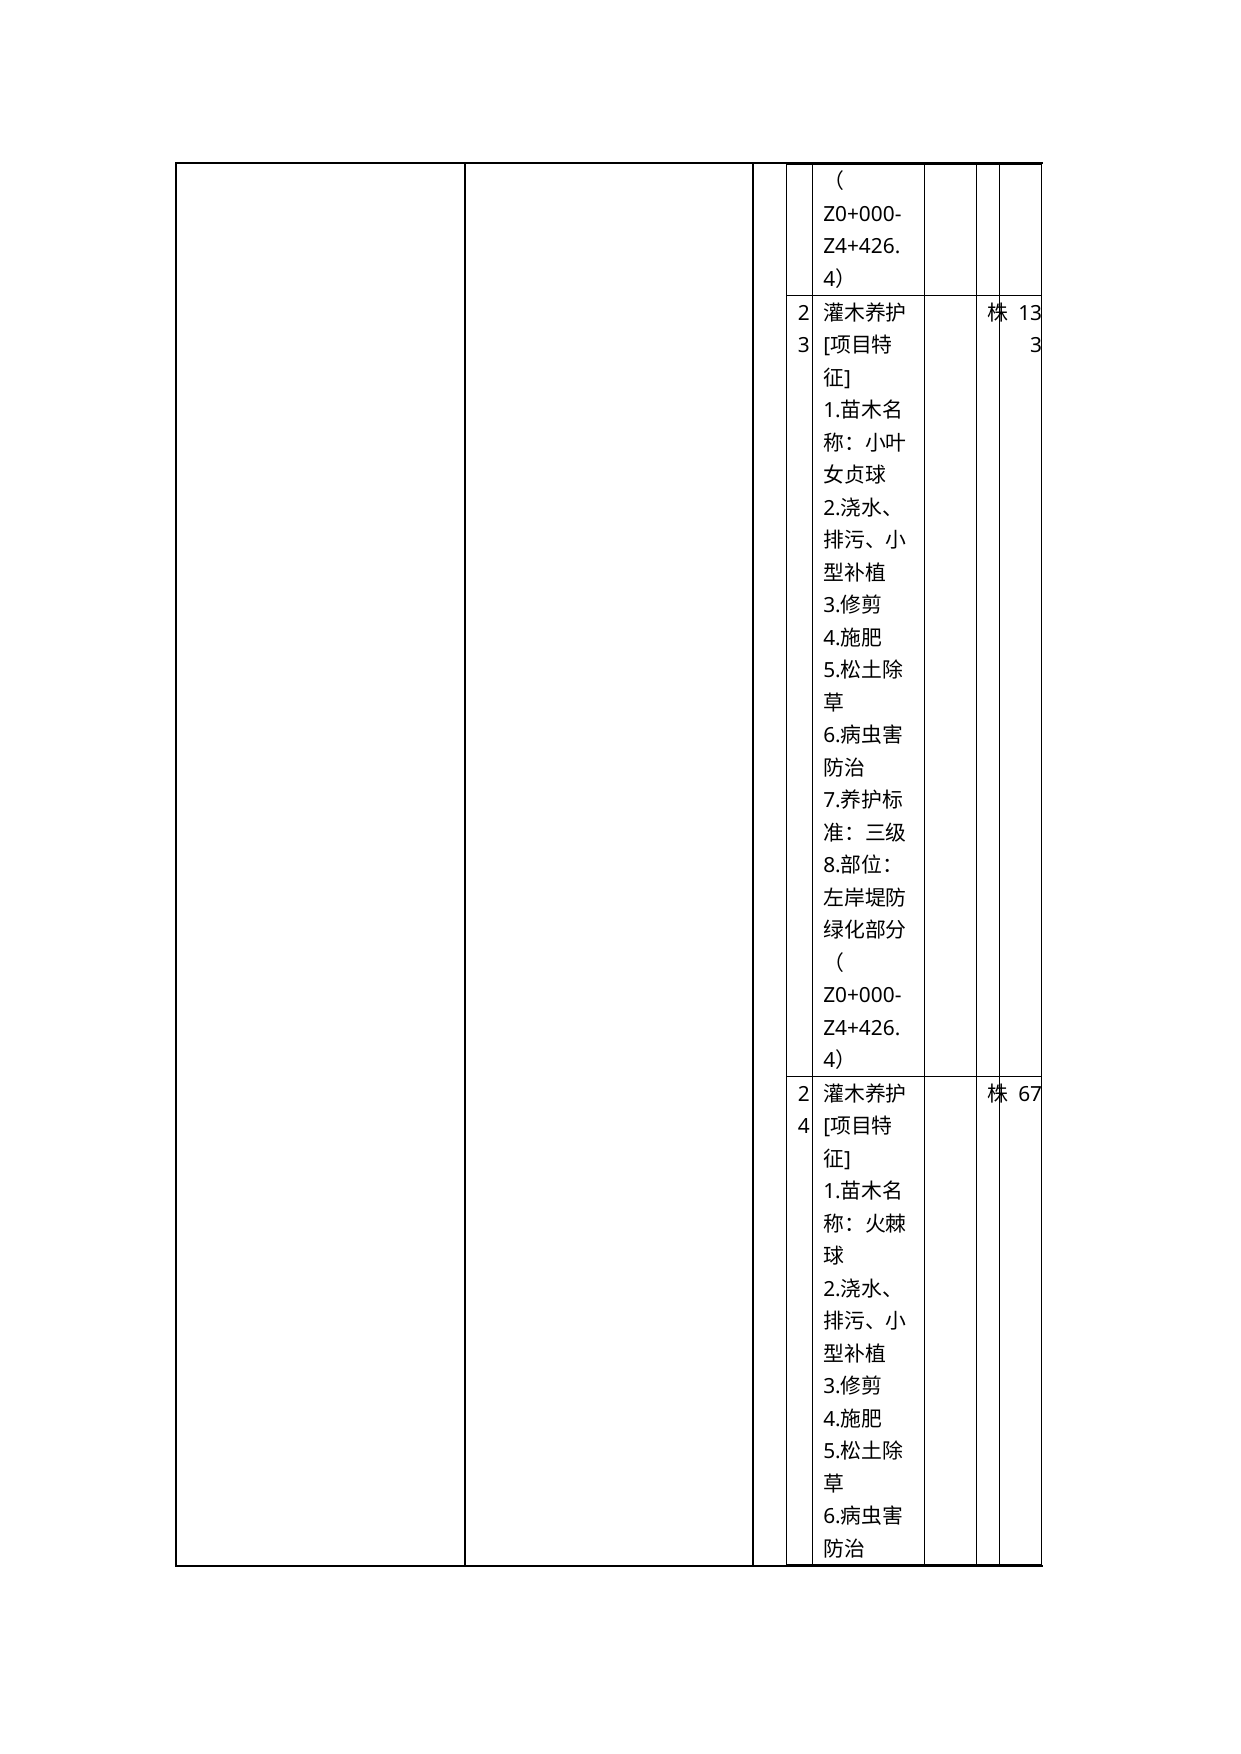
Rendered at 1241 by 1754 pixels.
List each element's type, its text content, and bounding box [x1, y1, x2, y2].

table_cell [466, 164, 752, 1565]
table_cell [925, 296, 976, 1076]
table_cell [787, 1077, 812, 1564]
table_cell 1 [177, 164, 464, 1565]
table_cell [754, 164, 786, 1565]
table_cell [813, 296, 924, 1076]
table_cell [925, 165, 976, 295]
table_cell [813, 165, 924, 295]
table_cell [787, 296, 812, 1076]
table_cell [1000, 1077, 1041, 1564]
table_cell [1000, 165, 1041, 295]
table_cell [813, 1077, 924, 1564]
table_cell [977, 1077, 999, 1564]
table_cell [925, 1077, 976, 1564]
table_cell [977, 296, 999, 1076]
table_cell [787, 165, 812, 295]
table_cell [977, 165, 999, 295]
